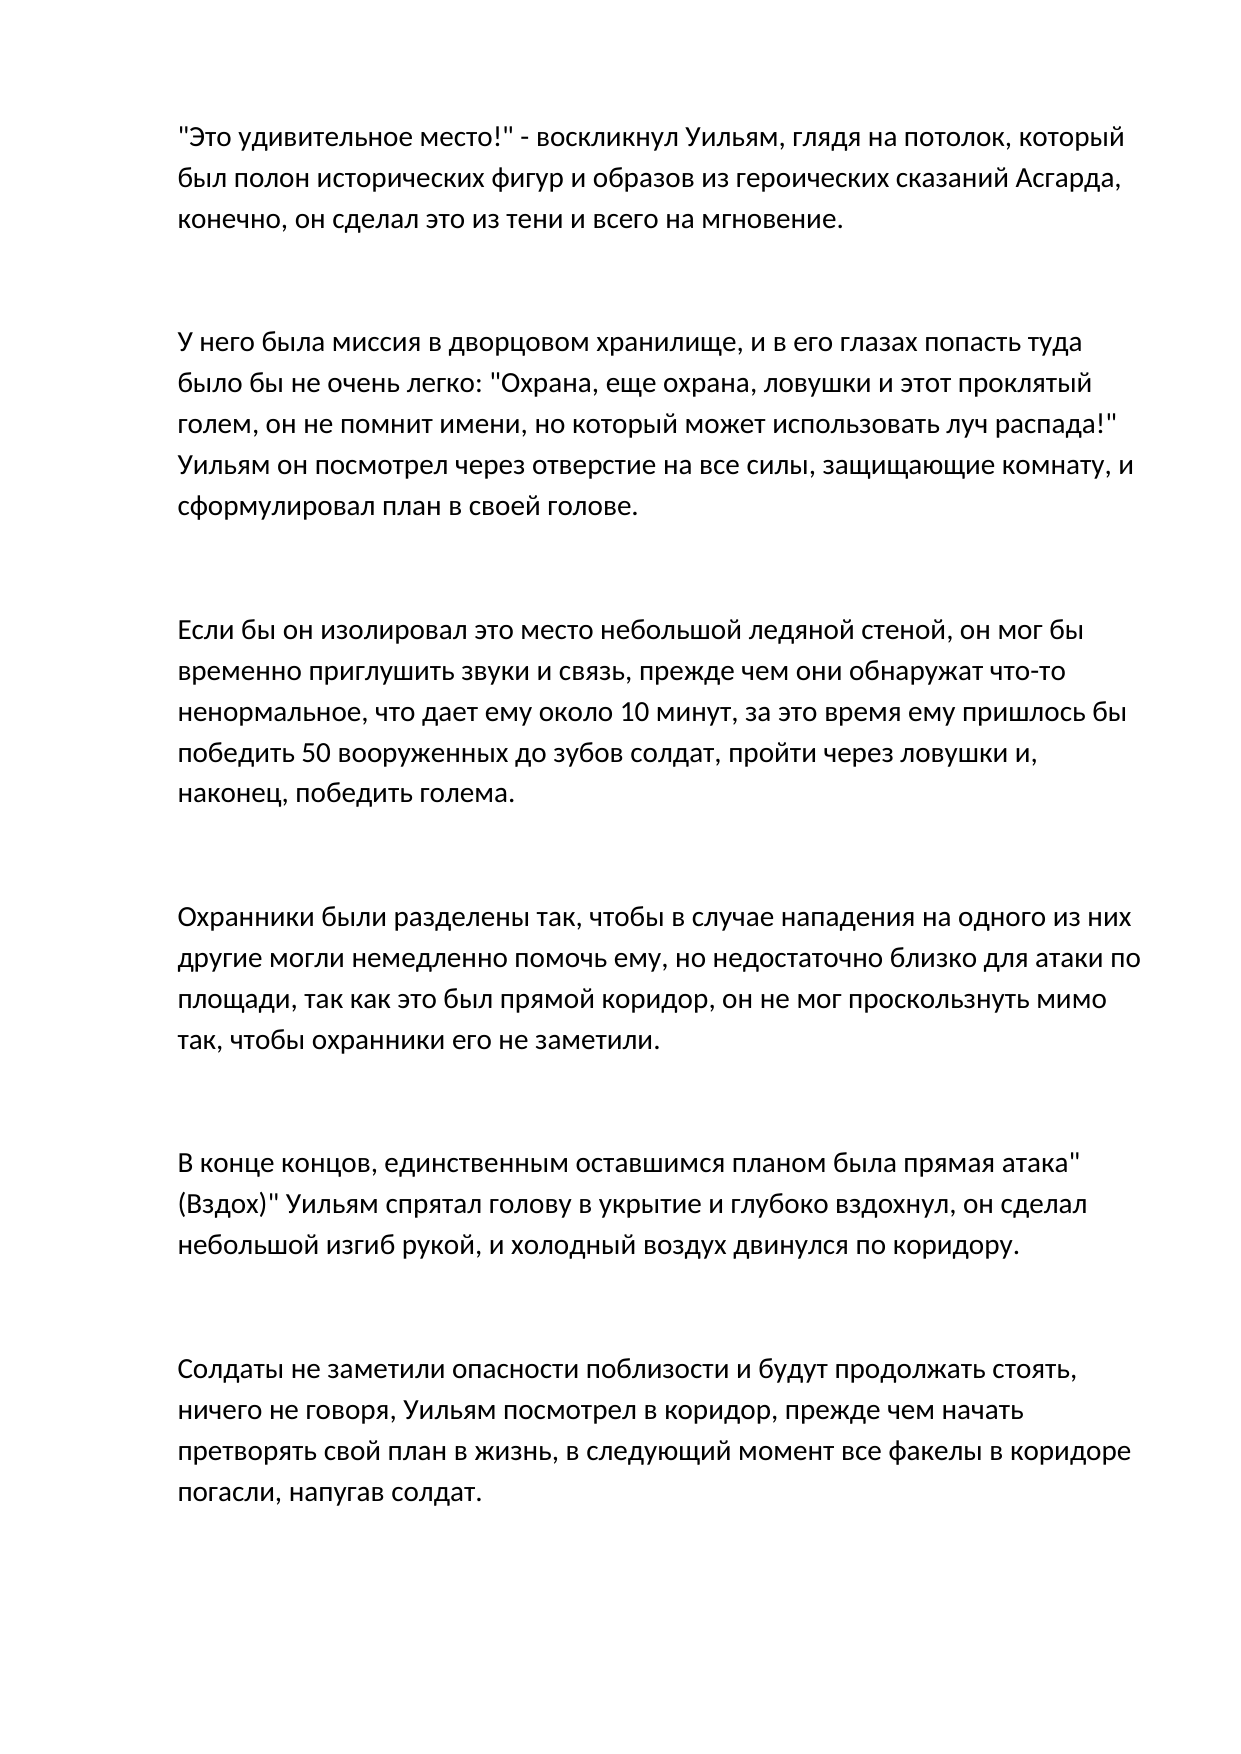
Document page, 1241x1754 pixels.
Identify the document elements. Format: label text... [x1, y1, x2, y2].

text В конце концов, единственным оставшимся планом была прямая атака" (Вздох)" Уильям спрятал голову в укрытие и глубоко вздохнул, он сделал небольшой изгиб рукой, и холодный воздух двинулся по коридору. [177, 1144, 1152, 1262]
text Охранники были разделены так, чтобы в случае нападения на одного из них другие могли немедленно помочь ему, но недостаточно близко для атаки по площади, так как это был прямой коридор, он не мог проскользнуть мимо так, чтобы охранники его не заметили. [177, 898, 1152, 1057]
text У него была миссия в дворцовом хранилище, и в его глазах попасть туда было бы не очень легко: "Охрана, еще охрана, ловушки и этот проклятый голем, он не помнит имени, но который может использовать луч распада!" Уильям он посмотрел через отверстие на все силы, защищающие комнату, и сформулировал план в своей голове. [177, 323, 1152, 523]
text "Это удивительное место!" - воскликнул Уильям, глядя на потолок, который был полон исторических фигур и образов из героических сказаний Асгарда, конечно, он сделал это из тени и всего на мгновение. [177, 118, 1152, 236]
text Если бы он изолировал это место небольшой ледяной стеной, он мог бы временно приглушить звуки и связь, прежде чем они обнаружат что-то ненормальное, что дает ему около 10 минут, за это время ему пришлось бы победить 50 вооруженных до зубов солдат, пройти через ловушки и, наконец, победить голема. [177, 611, 1152, 810]
text Солдаты не заметили опасности поблизости и будут продолжать стоять, ничего не говоря, Уильям посмотрел в коридор, прежде чем начать претворять свой план в жизнь, в следующий момент все факелы в коридоре погасли, напугав солдат. [177, 1350, 1152, 1508]
